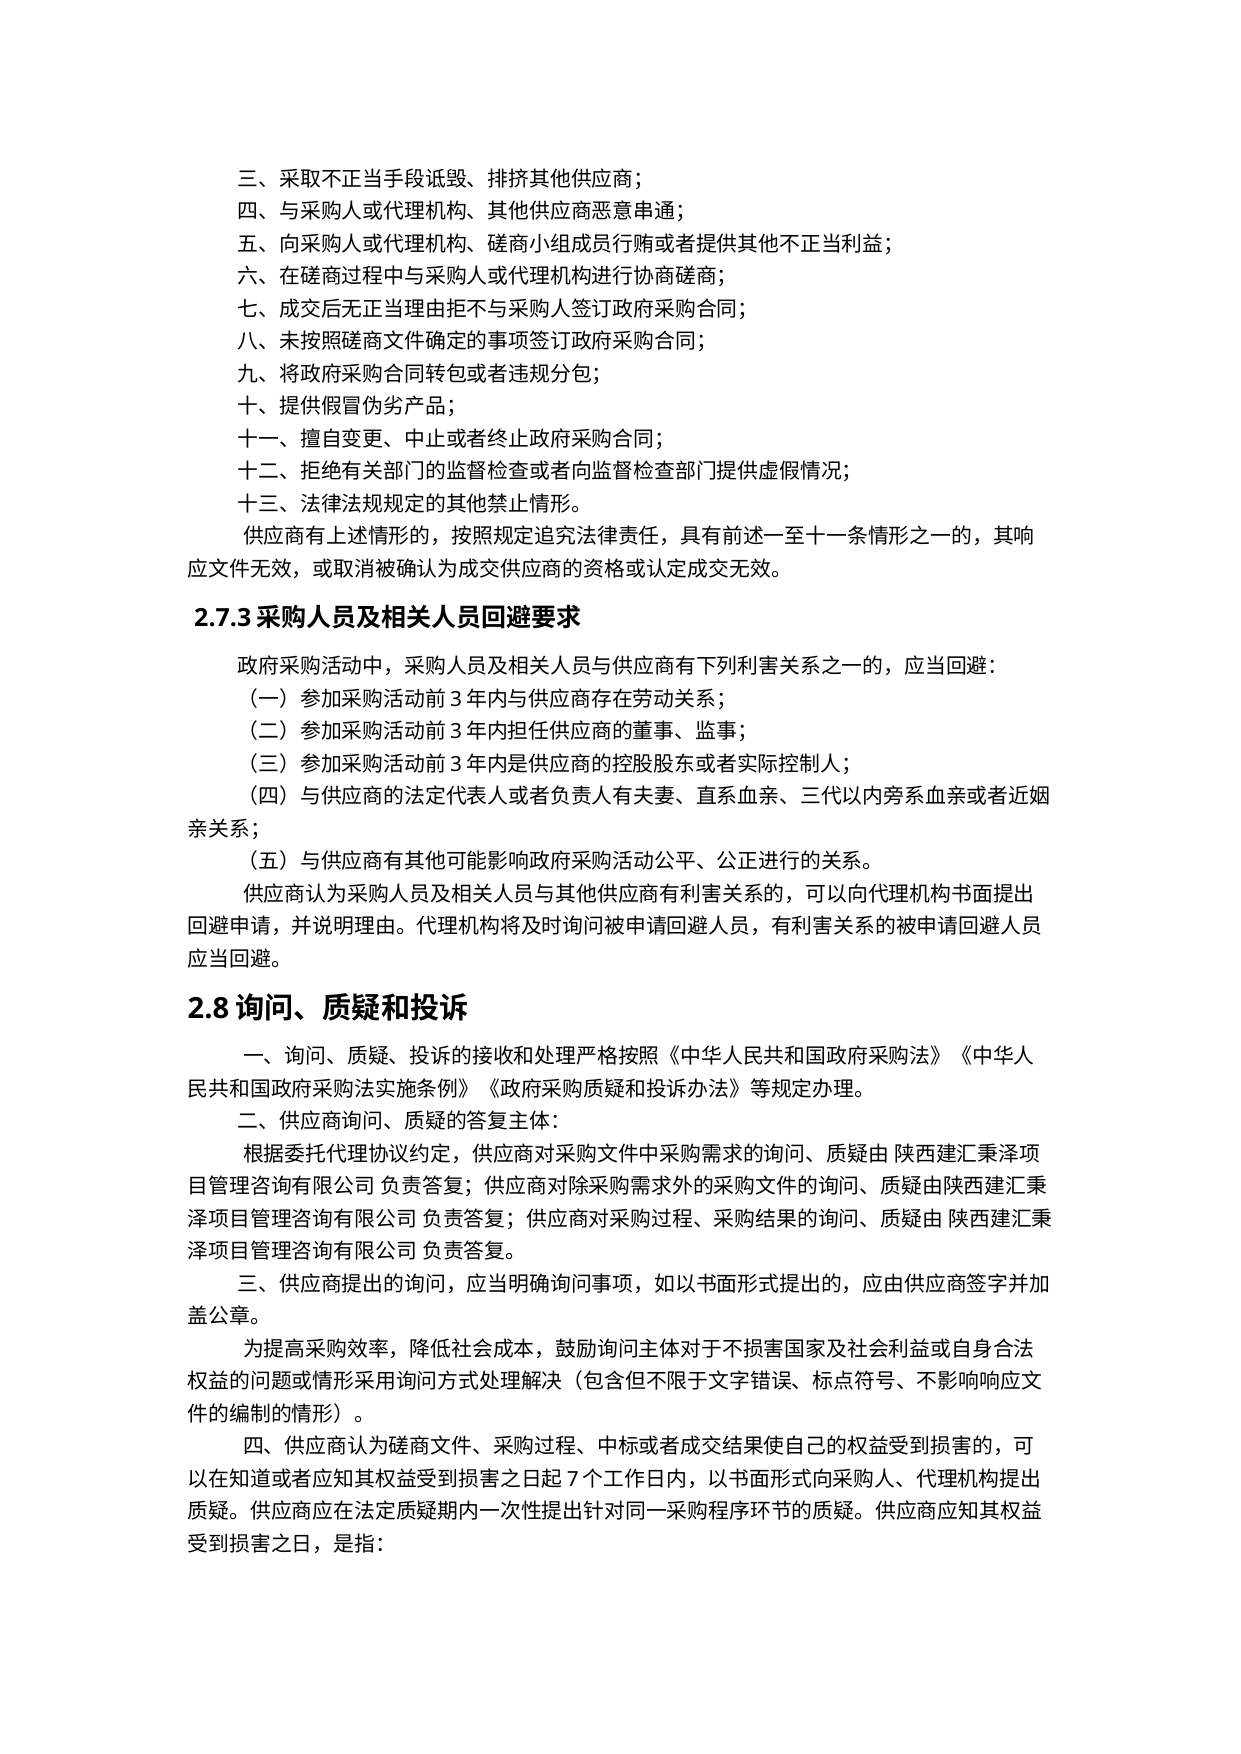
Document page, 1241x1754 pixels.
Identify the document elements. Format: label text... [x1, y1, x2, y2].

text 四、供应商认为磋商文件、采购过程、中标或者成交结果使自己的权益受到损害的，可以在知道或者应知其权益受到损害之日起7个工作日内，以书面形式向采购人、代理机构提出质疑。供应商应在法定质疑期内一次性提出针对同一采购程序环节的质疑。供应商应知其权益受到损害之日，是指： [187, 1429, 1053, 1559]
text （三）参加采购活动前3年内是供应商的控股股东或者实际控制人； [187, 747, 1053, 779]
text 二、供应商询问、质疑的答复主体： [187, 1104, 1053, 1137]
text 2.7.3采购人员及相关人员回避要求 [187, 584, 1053, 649]
text 供应商有上述情形的，按照规定追究法律责任，具有前述一至十一条情形之一的，其响应文件无效，或取消被确认为成交供应商的资格或认定成交无效。 [187, 519, 1053, 584]
text 九、将政府采购合同转包或者违规分包； [187, 357, 1053, 389]
text 根据委托代理协议约定，供应商对采购文件中采购需求的询问、质疑由 陕西建汇秉泽项目管理咨询有限公司 负责答复；供应商对除采购需求外的采购文件的询问、质疑由陕西建汇秉泽项目管理咨询有限公司 负责答复；供应商对采购过程、采购结果的询问、质疑由 陕西建汇秉泽项目管理咨询有限公司 负责答复。 [187, 1137, 1053, 1267]
text 2.8询问、质疑和投诉 [187, 974, 1053, 1039]
text （二）参加采购活动前3年内担任供应商的董事、监事； [187, 714, 1053, 747]
text （五）与供应商有其他可能影响政府采购活动公平、公正进行的关系。 [187, 844, 1053, 877]
text （四）与供应商的法定代表人或者负责人有夫妻、直系血亲、三代以内旁系血亲或者近姻亲关系； [187, 779, 1053, 844]
text 政府采购活动中，采购人员及相关人员与供应商有下列利害关系之一的，应当回避： [187, 649, 1053, 682]
text 十一、擅自变更、中止或者终止政府采购合同； [187, 422, 1053, 454]
text 三、采取不正当手段诋毁、排挤其他供应商； [187, 162, 1053, 194]
text 十三、法律法规规定的其他禁止情形。 [187, 487, 1053, 519]
text 为提高采购效率，降低社会成本，鼓励询问主体对于不损害国家及社会利益或自身合法权益的问题或情形采用询问方式处理解决（包含但不限于文字错误、标点符号、不影响响应文件的编制的情形）。 [187, 1332, 1053, 1429]
text 十二、拒绝有关部门的监督检查或者向监督检查部门提供虚假情况； [187, 454, 1053, 487]
text 三、供应商提出的询问，应当明确询问事项，如以书面形式提出的，应由供应商签字并加盖公章。 [187, 1267, 1053, 1332]
text 供应商认为采购人员及相关人员与其他供应商有利害关系的，可以向代理机构书面提出回避申请，并说明理由。代理机构将及时询问被申请回避人员，有利害关系的被申请回避人员应当回避。 [187, 877, 1053, 974]
text 六、在磋商过程中与采购人或代理机构进行协商磋商； [187, 259, 1053, 292]
text （一）参加采购活动前3年内与供应商存在劳动关系； [187, 682, 1053, 714]
text 四、与采购人或代理机构、其他供应商恶意串通； [187, 194, 1053, 227]
text 十、提供假冒伪劣产品； [187, 389, 1053, 422]
text 五、向采购人或代理机构、磋商小组成员行贿或者提供其他不正当利益； [187, 227, 1053, 259]
text 一、询问、质疑、投诉的接收和处理严格按照《中华人民共和国政府采购法》《中华人民共和国政府采购法实施条例》《政府采购质疑和投诉办法》等规定办理。 [187, 1039, 1053, 1104]
text 七、成交后无正当理由拒不与采购人签订政府采购合同； [187, 292, 1053, 324]
text 八、未按照磋商文件确定的事项签订政府采购合同； [187, 324, 1053, 357]
